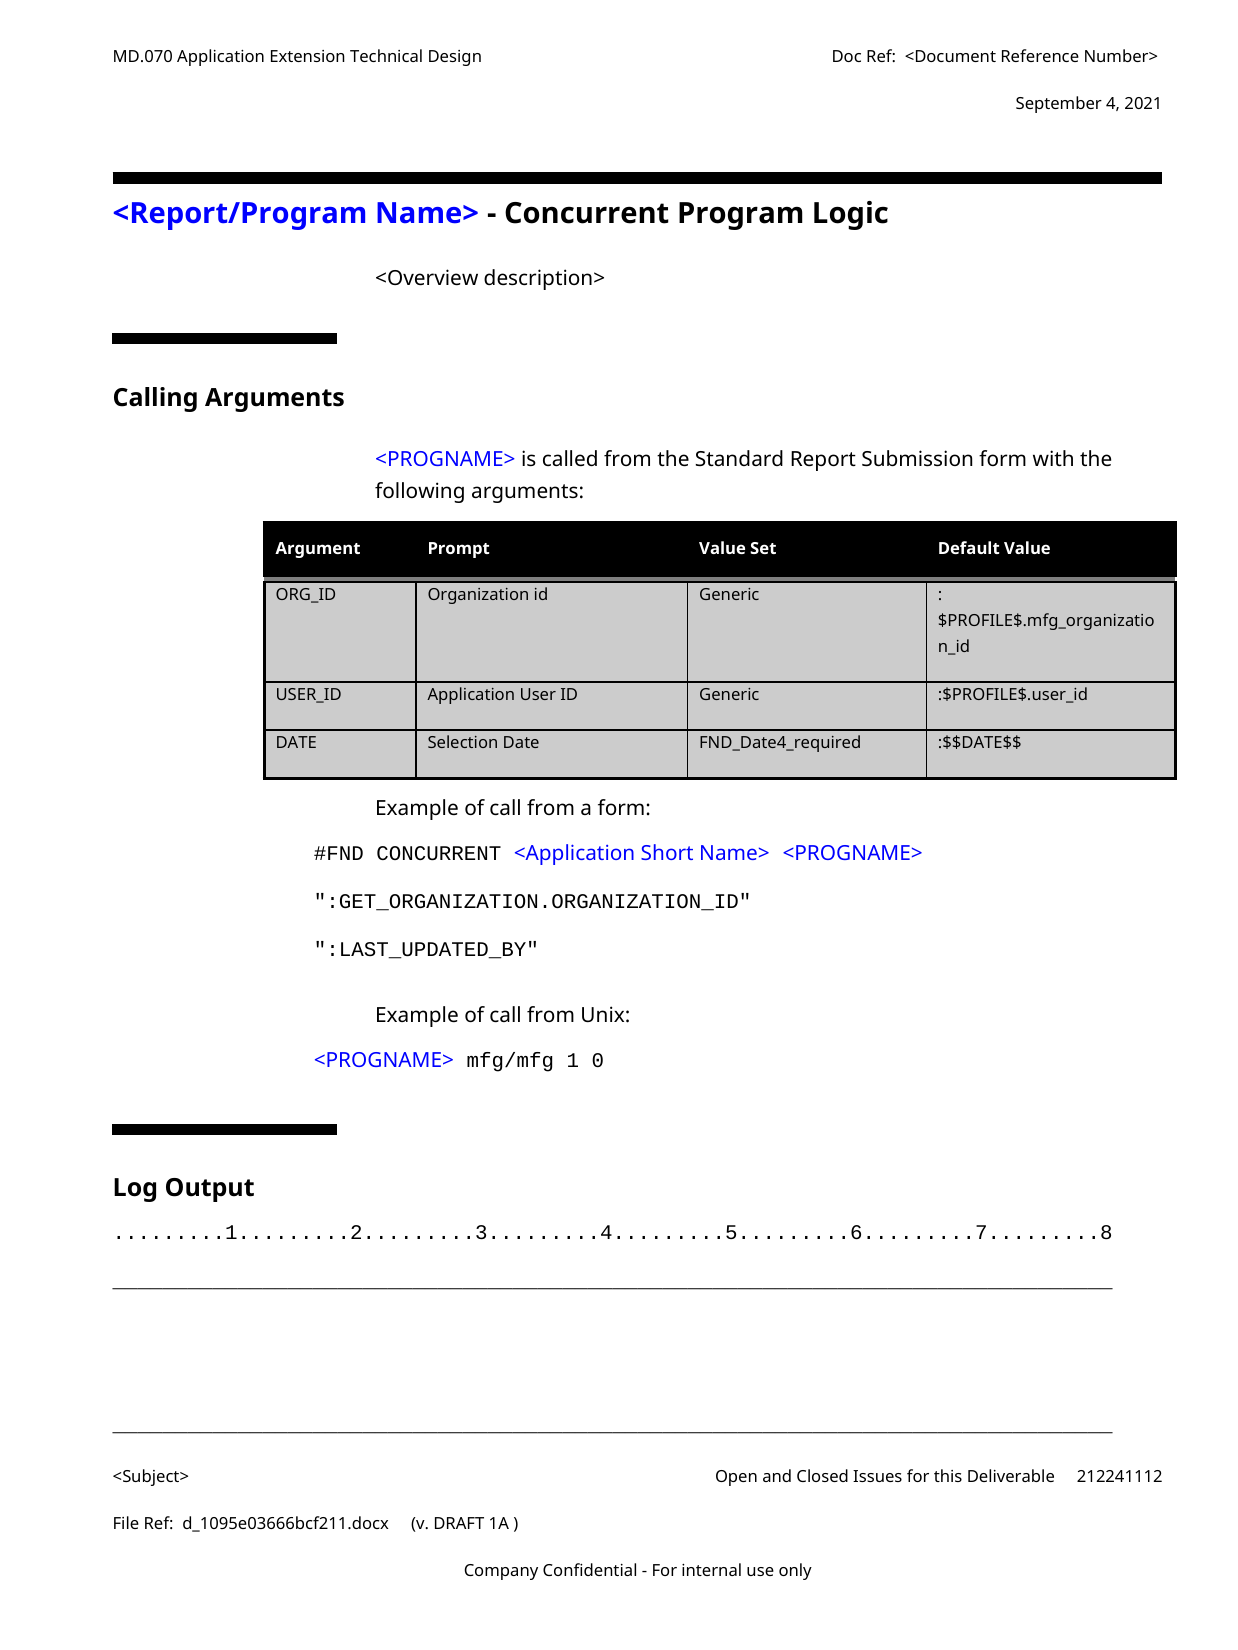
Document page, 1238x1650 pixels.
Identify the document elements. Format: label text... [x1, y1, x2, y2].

text .........1.........2.........3.........4.........5.........6.........7.........8 [112, 1222, 1162, 1245]
text Example of call from a form: [375, 793, 1162, 821]
table_cell Application User ID [417, 683, 687, 729]
table_cell Selection Date [417, 731, 687, 777]
table_cell :$PROFILE$.user_id [927, 683, 1174, 729]
table_cell FND_Date4_required [688, 731, 926, 777]
table_cell Organization id [417, 583, 687, 681]
text <PROGNAME> is called from the Standard Report Submission form with the following arguments: [375, 444, 1162, 505]
text <PROGNAME> mfg/mfg 1 0 [112, 1045, 1162, 1074]
text ":LAST_UPDATED_BY" [112, 939, 1162, 963]
table_cell DATE [266, 731, 415, 777]
table_header Argument [266, 525, 416, 575]
table_header Default Value [926, 525, 1174, 575]
table_cell [416, 577, 688, 581]
text <Overview description> [375, 263, 1162, 291]
table_cell Generic [688, 683, 926, 729]
subtitle <Report/Program Name> - Concurrent Program Logic [112, 173, 1162, 232]
table_cell [926, 577, 1175, 581]
text ________________________________________________________________________________ [112, 1270, 1162, 1293]
text ":GET_ORGANIZATION.ORGANIZATION_ID" [112, 891, 1162, 915]
text #FND CONCURRENT <Application Short Name> <PROGNAME> [112, 838, 1162, 866]
text ________________________________________________________________________________ [112, 1414, 1162, 1437]
table_cell [688, 577, 926, 581]
table_cell :$PROFILE$.mfg_organization_id [927, 583, 1174, 681]
table_cell USER_ID [266, 683, 415, 729]
text Example of call from Unix: [375, 1000, 1162, 1028]
table_cell [264, 577, 416, 581]
table_cell Generic [688, 583, 926, 681]
subtitle Log Output [112, 1170, 1162, 1204]
subtitle Calling Arguments [112, 379, 1162, 413]
table_header Prompt [416, 525, 688, 575]
table_cell :$$DATE$$ [927, 731, 1174, 777]
table_header Value Set [688, 525, 926, 575]
table_cell ORG_ID [266, 583, 415, 681]
